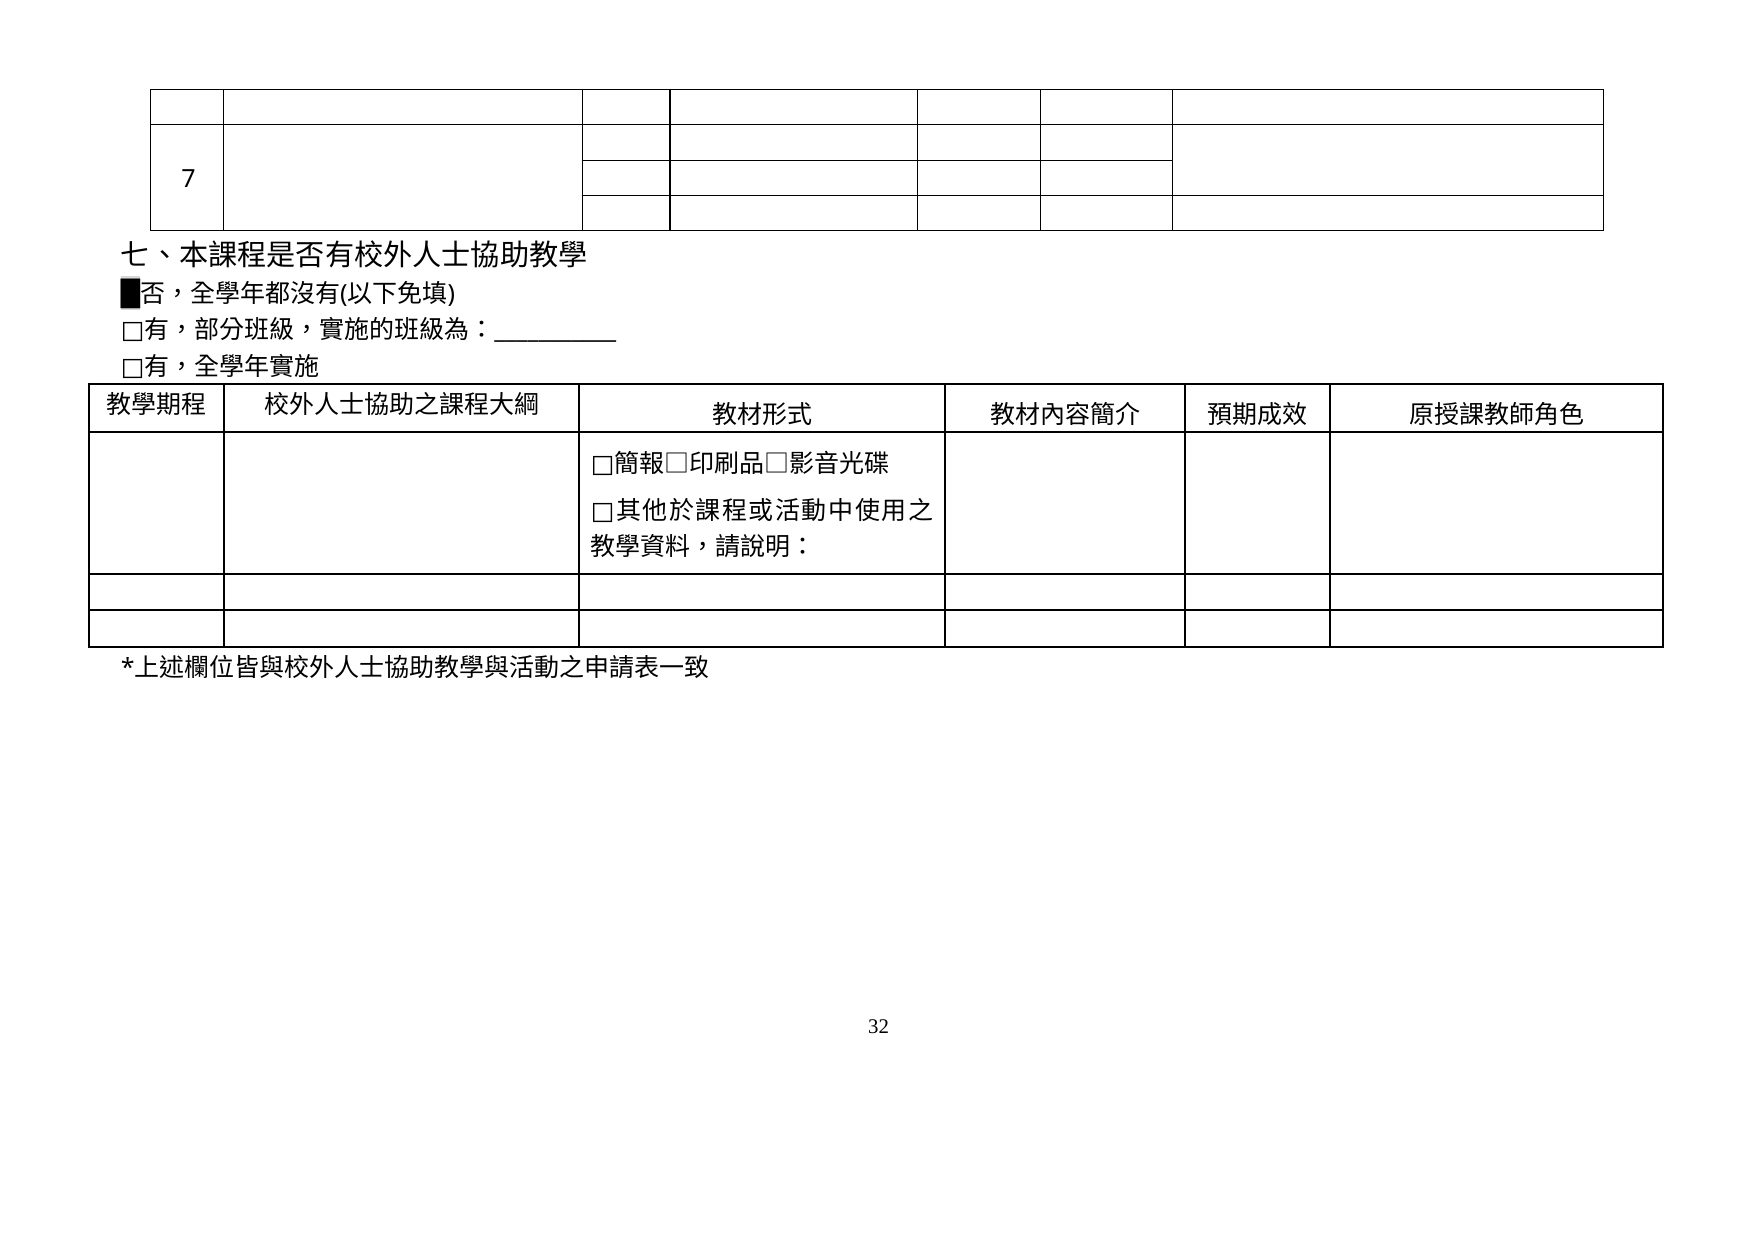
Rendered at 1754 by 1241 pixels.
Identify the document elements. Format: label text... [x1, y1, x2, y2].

table_header 原授課教師角色 [1331, 385, 1662, 431]
table_cell [90, 575, 223, 609]
table_cell [225, 433, 578, 573]
table_cell [918, 161, 1040, 195]
table_cell [1041, 161, 1172, 195]
table_header 預期成效 [1186, 385, 1329, 431]
table_header 教材形式 [580, 385, 944, 431]
table_cell [1331, 433, 1662, 573]
table_cell [1041, 196, 1172, 230]
table_cell [225, 575, 578, 609]
table_cell [583, 90, 669, 124]
table_cell [1173, 125, 1603, 195]
table_cell [946, 611, 1184, 646]
table_cell [583, 196, 669, 230]
table_cell [1186, 433, 1329, 573]
text █否，全學年都沒有(以下免填) [118, 274, 1636, 310]
text 七、本課程是否有校外人士協助教學 [118, 231, 1636, 274]
table_cell [1331, 611, 1662, 646]
text *上述欄位皆與校外人士協助教學與活動之申請表一致 [118, 648, 1636, 684]
table_cell [580, 611, 944, 646]
table_header 校外人士協助之課程大綱 [225, 385, 578, 431]
table_cell □簡報□印刷品□影音光碟 □其他於課程或活動中使用之教學資料，請說明： [580, 433, 944, 573]
table_cell [1041, 90, 1172, 124]
table_cell [583, 161, 669, 195]
table_header 教學期程 [90, 385, 223, 431]
table_cell [918, 90, 1040, 124]
table_cell [224, 125, 582, 230]
text □有，全學年實施 [118, 346, 1636, 382]
table_cell [671, 125, 917, 159]
table_cell [1173, 90, 1603, 124]
table_cell [90, 433, 223, 573]
table_cell [671, 196, 917, 230]
table_cell [918, 196, 1040, 230]
table_cell [1186, 575, 1329, 609]
table_cell [1186, 611, 1329, 646]
table_cell [583, 125, 669, 159]
table_cell [90, 611, 223, 646]
table_cell [580, 575, 944, 609]
table_cell [1041, 125, 1172, 159]
table_cell [1173, 196, 1603, 230]
table_cell [946, 575, 1184, 609]
table_cell [671, 90, 917, 124]
table_cell [918, 125, 1040, 159]
table_cell [671, 161, 917, 195]
text □有，部分班級，實施的班級為：___________ [118, 310, 1636, 346]
table_cell [1331, 575, 1662, 609]
table_cell [946, 433, 1184, 573]
table_cell [225, 611, 578, 646]
table_header 教材內容簡介 [946, 385, 1184, 431]
table_cell 7 [151, 125, 223, 230]
